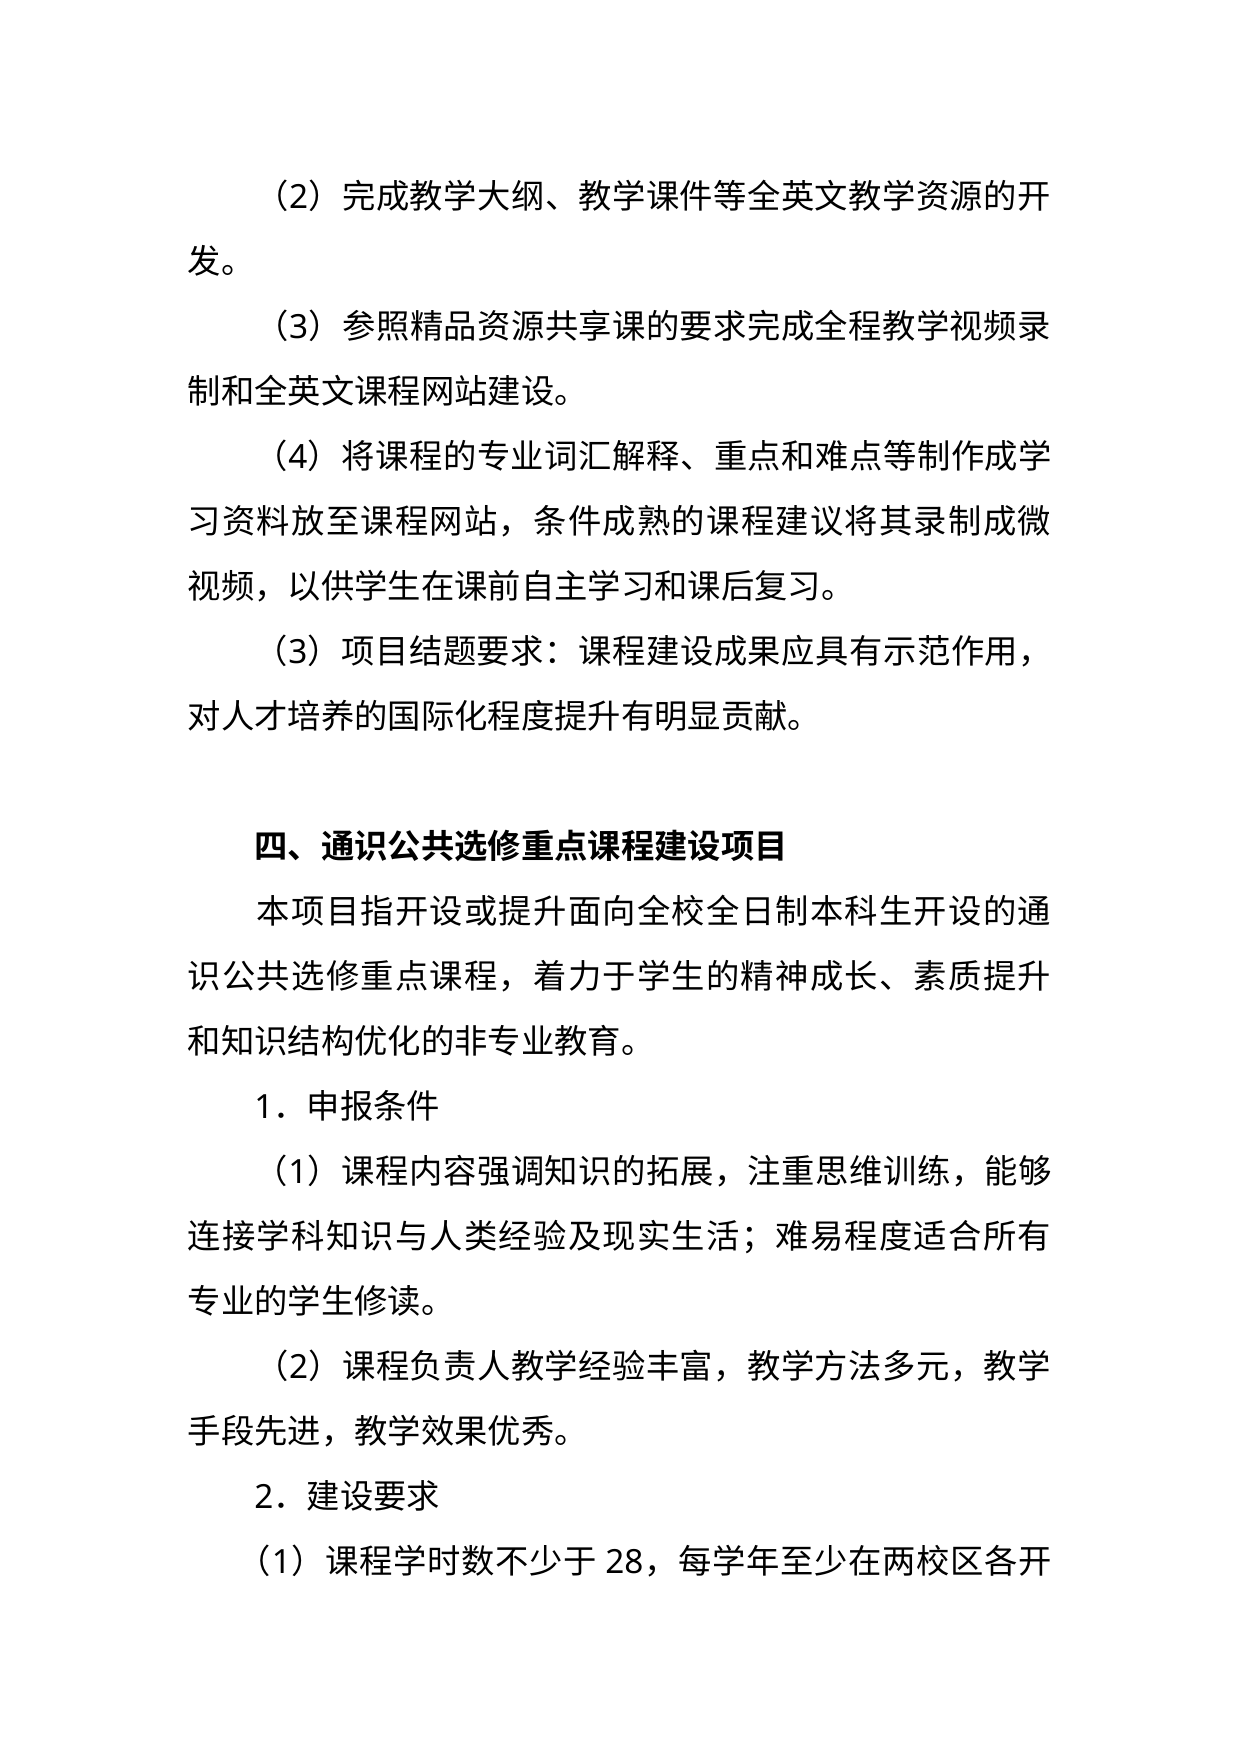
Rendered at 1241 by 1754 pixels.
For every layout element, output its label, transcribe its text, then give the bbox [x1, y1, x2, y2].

text （4）将课程的专业词汇解释、重点和难点等制作成学习资料放至课程网站，条件成熟的课程建议将其录制成微视频，以供学生在课前自主学习和课后复习。 [187, 422, 1053, 617]
text （2）课程负责人教学经验丰富，教学方法多元，教学手段先进，教学效果优秀。 [187, 1332, 1053, 1462]
text （3）参照精品资源共享课的要求完成全程教学视频录制和全英文课程网站建设。 [187, 292, 1053, 422]
text 本项目指开设或提升面向全校全日制本科生开设的通识公共选修重点课程，着力于学生的精神成长、素质提升和知识结构优化的非专业教育。 [187, 877, 1053, 1072]
text 2．建设要求 [187, 1462, 1053, 1527]
text 1．申报条件 [187, 1072, 1053, 1137]
text 四、通识公共选修重点课程建设项目 [187, 812, 1053, 877]
text （3）项目结题要求：课程建设成果应具有示范作用，对人才培养的国际化程度提升有明显贡献。 [187, 617, 1053, 747]
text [187, 1527, 1053, 1592]
text （1）课程内容强调知识的拓展，注重思维训练，能够连接学科知识与人类经验及现实生活；难易程度适合所有专业的学生修读。 [187, 1137, 1053, 1332]
text （2）完成教学大纲、教学课件等全英文教学资源的开发。 [187, 162, 1053, 292]
